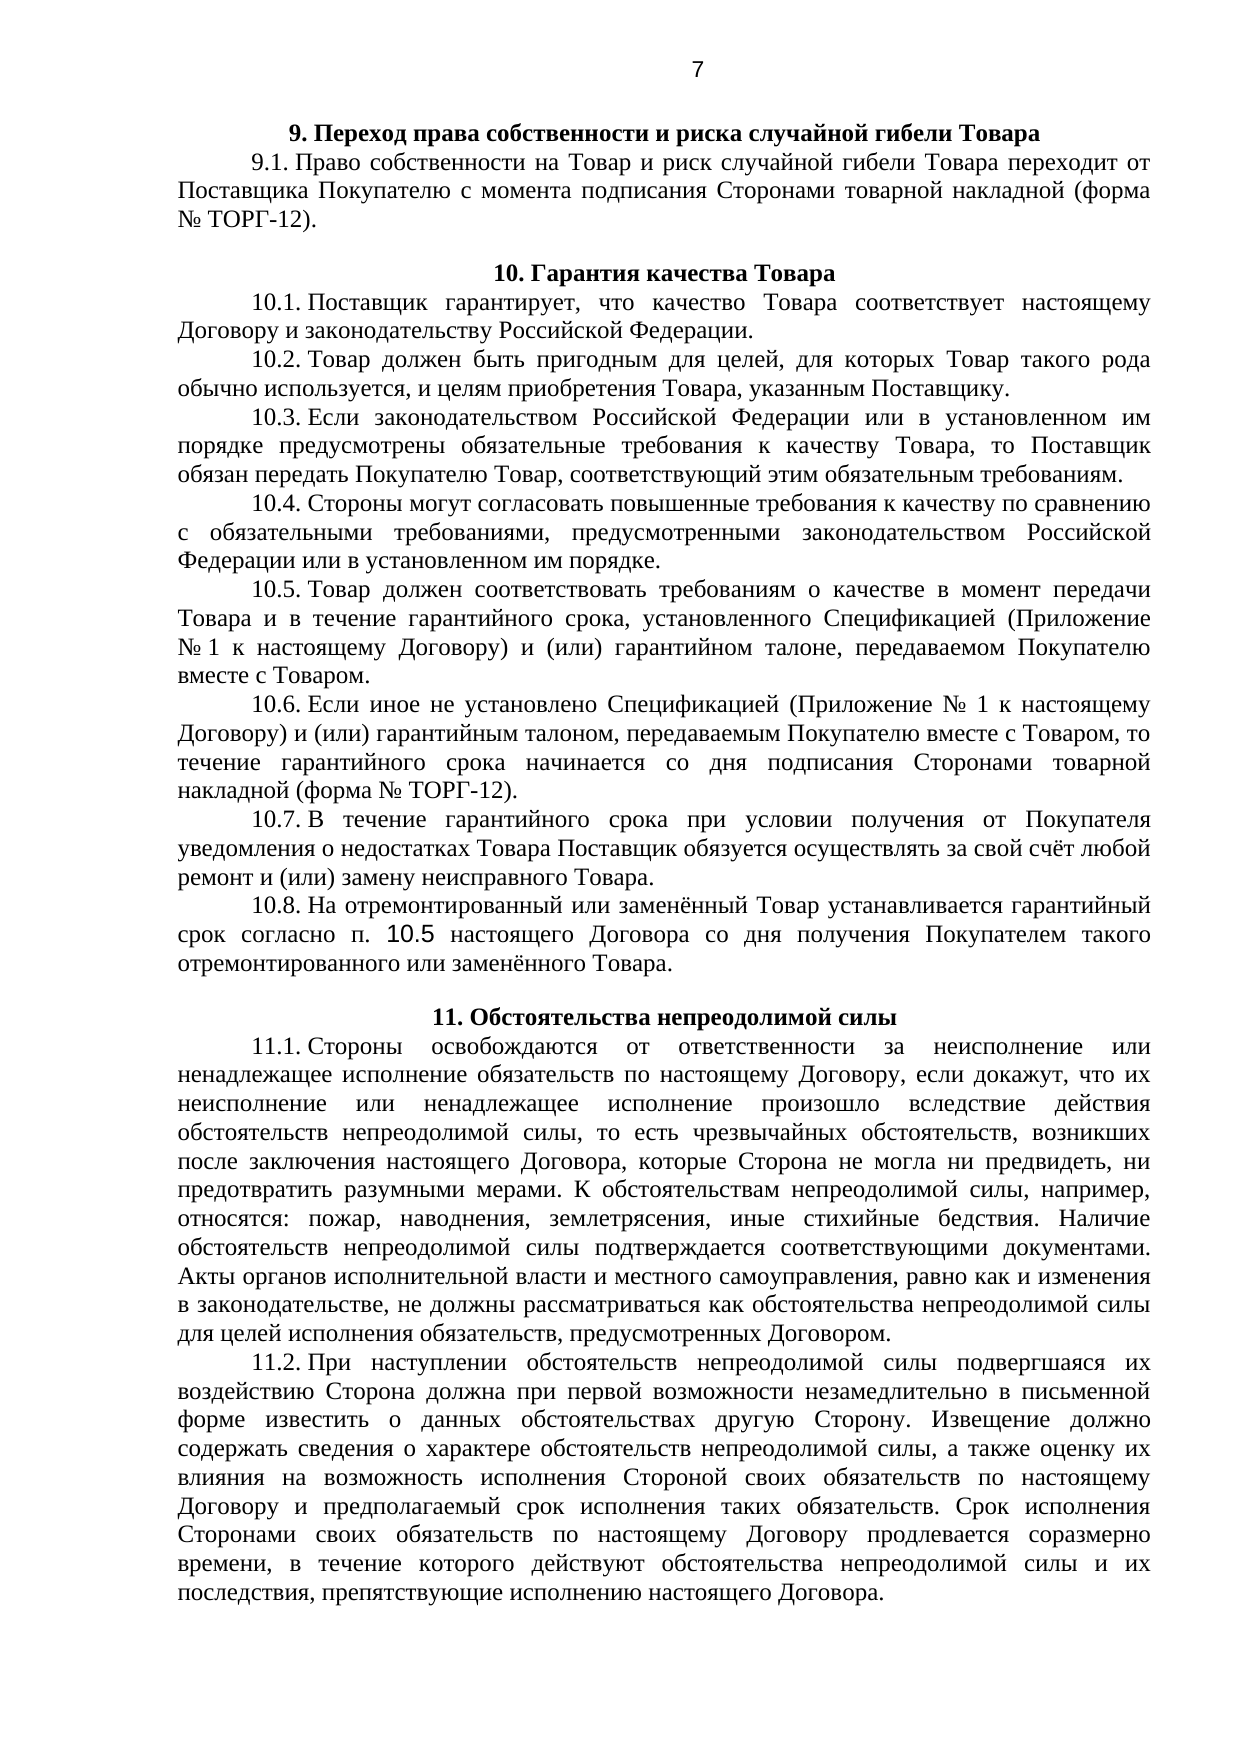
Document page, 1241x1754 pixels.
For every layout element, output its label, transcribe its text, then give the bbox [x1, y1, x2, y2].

list Переход права собственности и риска случайной гибели Товара [177, 118, 1152, 147]
list При наступлении обстоятельств непреодолимой силы подвергшаяся их воздействию Сторона должна при первой возможности незамедлительно в письменной форме известить о данных обстоятельствах другую Сторону. Извещение должно содержать сведения о характере обстоятельств непреодолимой силы, а также оценку их влияния на возможность исполнения Стороной своих обязательств по настоящему Договору и предполагаемый срок исполнения таких обязательств. Срок исполнения Сторонами своих обязательств по настоящему Договору продлевается соразмерно времени, в течение которого действуют обстоятельства непреодолимой силы и их последствия, препятствующие исполнению настоящего Договора. [177, 1347, 1152, 1606]
list В течение гарантийного срока при условии получения от Покупателя уведомления о недостатках Товара Поставщик обязуется осуществлять за свой счёт любой ремонт и (или) замену неисправного Товара. [177, 804, 1152, 891]
list Гарантия качества Товара [177, 258, 1152, 287]
list Товар должен быть пригодным для целей, для которых Товар такого рода обычно используется, и целям приобретения Товара, указанным Поставщику. [177, 344, 1152, 402]
list Если иное не установлено Спецификацией (Приложение № 1 к настоящему Договору) и (или) гарантийным талоном, передаваемым Покупателю вместе с Товаром, то течение гарантийного срока начинается со дня подписания Сторонами товарной накладной (форма № ТОРГ-12). [177, 689, 1152, 804]
list Поставщик гарантирует, что качество Товара соответствует настоящему Договору и законодательству Российской Федерации. [177, 287, 1152, 344]
list На отремонтированный или заменённый Товар устанавливается гарантийный срок согласно п. 10.5 настоящего Договора со дня получения Покупателем такого отремонтированного или заменённого Товара. [177, 891, 1152, 977]
list Стороны могут согласовать повышенные требования к качеству по сравнению с обязательными требованиями, предусмотренными законодательством Российской Федерации или в установленном им порядке. [177, 488, 1152, 574]
list Если законодательством Российской Федерации или в установленном им порядке предусмотрены обязательные требования к качеству Товара, то Поставщик обязан передать Покупателю Товар, соответствующий этим обязательным требованиям. [177, 402, 1152, 488]
list Обстоятельства непреодолимой силы [177, 1002, 1152, 1031]
list Стороны освобождаются от ответственности за неисполнение или ненадлежащее исполнение обязательств по настоящему Договору, если докажут, что их неисполнение или ненадлежащее исполнение произошло вследствие действия обстоятельств непреодолимой силы, то есть чрезвычайных обстоятельств, возникших после заключения настоящего Договора, которые Сторона не могла ни предвидеть, ни предотвратить разумными мерами. К обстоятельствам непреодолимой силы, например, относятся: пожар, наводнения, землетрясения, иные стихийные бедствия. Наличие обстоятельств непреодолимой силы подтверждается соответствующими документами. Акты органов исполнительной власти и местного самоуправления, равно как и изменения в законодательстве, не должны рассматриваться как обстоятельства непреодолимой силы для целей исполнения обязательств, предусмотренных Договором. [177, 1031, 1152, 1347]
list Право собственности на Товар и риск случайной гибели Товара переходит от Поставщика Покупателю с момента подписания Сторонами товарной накладной (форма № ТОРГ-12). [177, 147, 1152, 233]
list Товар должен соответствовать требованиям о качестве в момент передачи Товара и в течение гарантийного срока, установленного Спецификацией (Приложение № 1 к настоящему Договору) и (или) гарантийном талоне, передаваемом Покупателю вместе с Товаром. [177, 574, 1152, 689]
